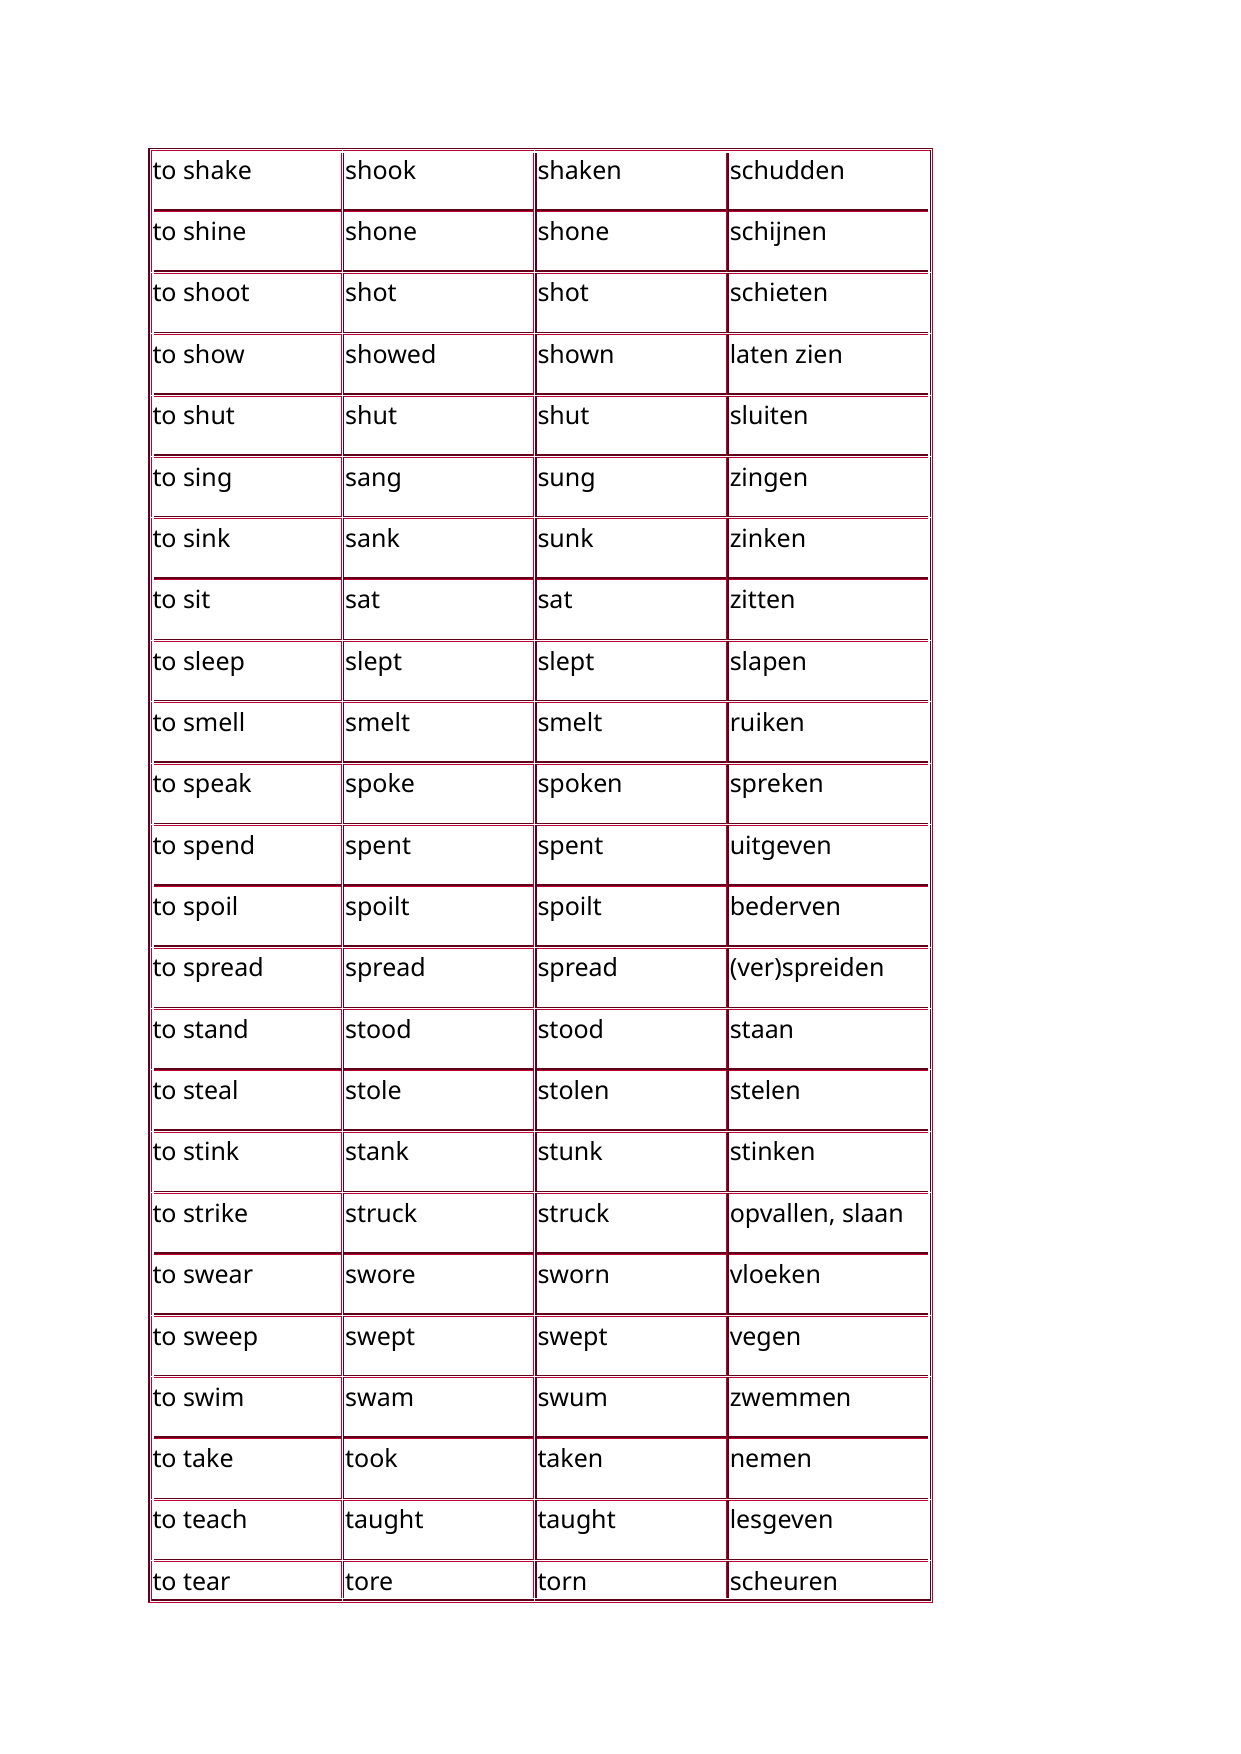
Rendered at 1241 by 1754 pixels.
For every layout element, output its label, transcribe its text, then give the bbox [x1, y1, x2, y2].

table_cell schudden [727, 151, 930, 209]
table_cell taken [537, 1439, 726, 1497]
table_cell swept [344, 1317, 533, 1375]
table_cell to take [152, 1436, 341, 1497]
table_cell sat [344, 580, 533, 638]
table_cell shot [537, 274, 726, 332]
table_cell schieten [729, 270, 930, 332]
table_cell to swim [150, 1375, 343, 1436]
table_cell staan [727, 1007, 931, 1068]
table_cell to swear [152, 1252, 341, 1313]
table_cell shone [344, 212, 533, 270]
table_cell stood [344, 1010, 533, 1068]
table_cell to shut [152, 393, 341, 454]
table_cell zwemmen [727, 1375, 931, 1436]
table_cell to shoot [152, 270, 341, 332]
table_cell spent [537, 826, 726, 884]
table_cell sluiten [729, 393, 930, 454]
table_cell to speak [152, 761, 341, 822]
table_cell stolen [537, 1071, 726, 1129]
table_cell to sing [152, 454, 341, 516]
table_cell stank [344, 1133, 533, 1191]
table_cell shaken [535, 151, 727, 209]
table_cell to tear [150, 1559, 343, 1599]
table_cell struck [344, 1194, 533, 1252]
table_cell sang [344, 458, 533, 516]
table_cell to strike [150, 1191, 343, 1252]
table_cell shone [537, 212, 726, 270]
table_cell took [344, 1439, 533, 1497]
table_cell sung [537, 458, 726, 516]
table_cell to spend [152, 823, 341, 884]
table_cell taught [537, 1501, 726, 1559]
table_cell (ver)spreiden [729, 945, 930, 1007]
table_cell stinken [729, 1129, 930, 1191]
table_cell schijnen [729, 209, 930, 270]
table_cell swore [344, 1255, 533, 1313]
table_cell smelt [344, 703, 533, 761]
table_cell taught [344, 1501, 533, 1559]
table_cell shut [537, 397, 726, 454]
table_cell swept [537, 1317, 726, 1375]
table_cell to sink [150, 516, 343, 577]
table_cell opvallen, slaan [727, 1191, 931, 1252]
table_cell bederven [729, 884, 930, 945]
table_cell shown [537, 335, 726, 393]
table_cell spread [537, 949, 726, 1007]
table_cell to smell [150, 700, 343, 761]
table_cell spent [344, 826, 533, 884]
table_cell to sweep [152, 1313, 341, 1375]
table_cell slept [344, 642, 533, 700]
table_cell laten zien [727, 332, 931, 393]
table_cell lesgeven [729, 1498, 930, 1559]
table_cell slept [537, 642, 726, 700]
table_cell spoilt [344, 887, 533, 945]
table_cell stelen [729, 1068, 931, 1129]
table_cell zinken [727, 516, 931, 577]
table_cell to sit [152, 577, 341, 638]
table_cell zitten [729, 577, 930, 638]
table_cell vloeken [729, 1252, 930, 1313]
table_cell sat [537, 580, 726, 638]
table_cell shut [344, 397, 533, 454]
table_cell to sleep [152, 639, 341, 700]
table_cell swam [344, 1378, 533, 1436]
table_cell slapen [729, 639, 930, 700]
table_cell nemen [729, 1436, 930, 1497]
table_cell stole [344, 1071, 533, 1129]
table_cell to show [150, 332, 343, 393]
table_cell to teach [152, 1498, 341, 1559]
table_cell smelt [537, 703, 726, 761]
table_cell ruiken [727, 700, 931, 761]
table_cell spoilt [537, 887, 726, 945]
table_cell spread [344, 949, 533, 1007]
table_cell to stink [152, 1129, 341, 1191]
table_cell to spoil [152, 884, 341, 945]
table_cell stunk [537, 1133, 726, 1191]
table_cell to steal [150, 1068, 341, 1129]
table_cell swum [537, 1378, 726, 1436]
table_cell to shine [152, 209, 341, 270]
table_cell shot [344, 274, 533, 332]
table_cell zingen [729, 454, 930, 516]
table_cell to shake [152, 151, 343, 209]
table_cell scheuren [727, 1559, 931, 1599]
table_cell showed [344, 335, 533, 393]
table_cell sworn [537, 1255, 726, 1313]
table_cell uitgeven [729, 823, 930, 884]
table_cell sank [344, 519, 533, 577]
table_cell shook [343, 149, 535, 209]
table_cell to spread [152, 945, 341, 1007]
table_cell sunk [537, 519, 726, 577]
table_cell vegen [729, 1313, 930, 1375]
table_cell stood [537, 1010, 726, 1068]
table_cell spreken [729, 761, 930, 822]
table_cell struck [537, 1194, 726, 1252]
table_cell spoken [537, 765, 726, 822]
table_cell torn [535, 1562, 727, 1599]
table_cell tore [343, 1559, 535, 1599]
table_cell to stand [150, 1007, 343, 1068]
table_cell spoke [344, 765, 533, 822]
